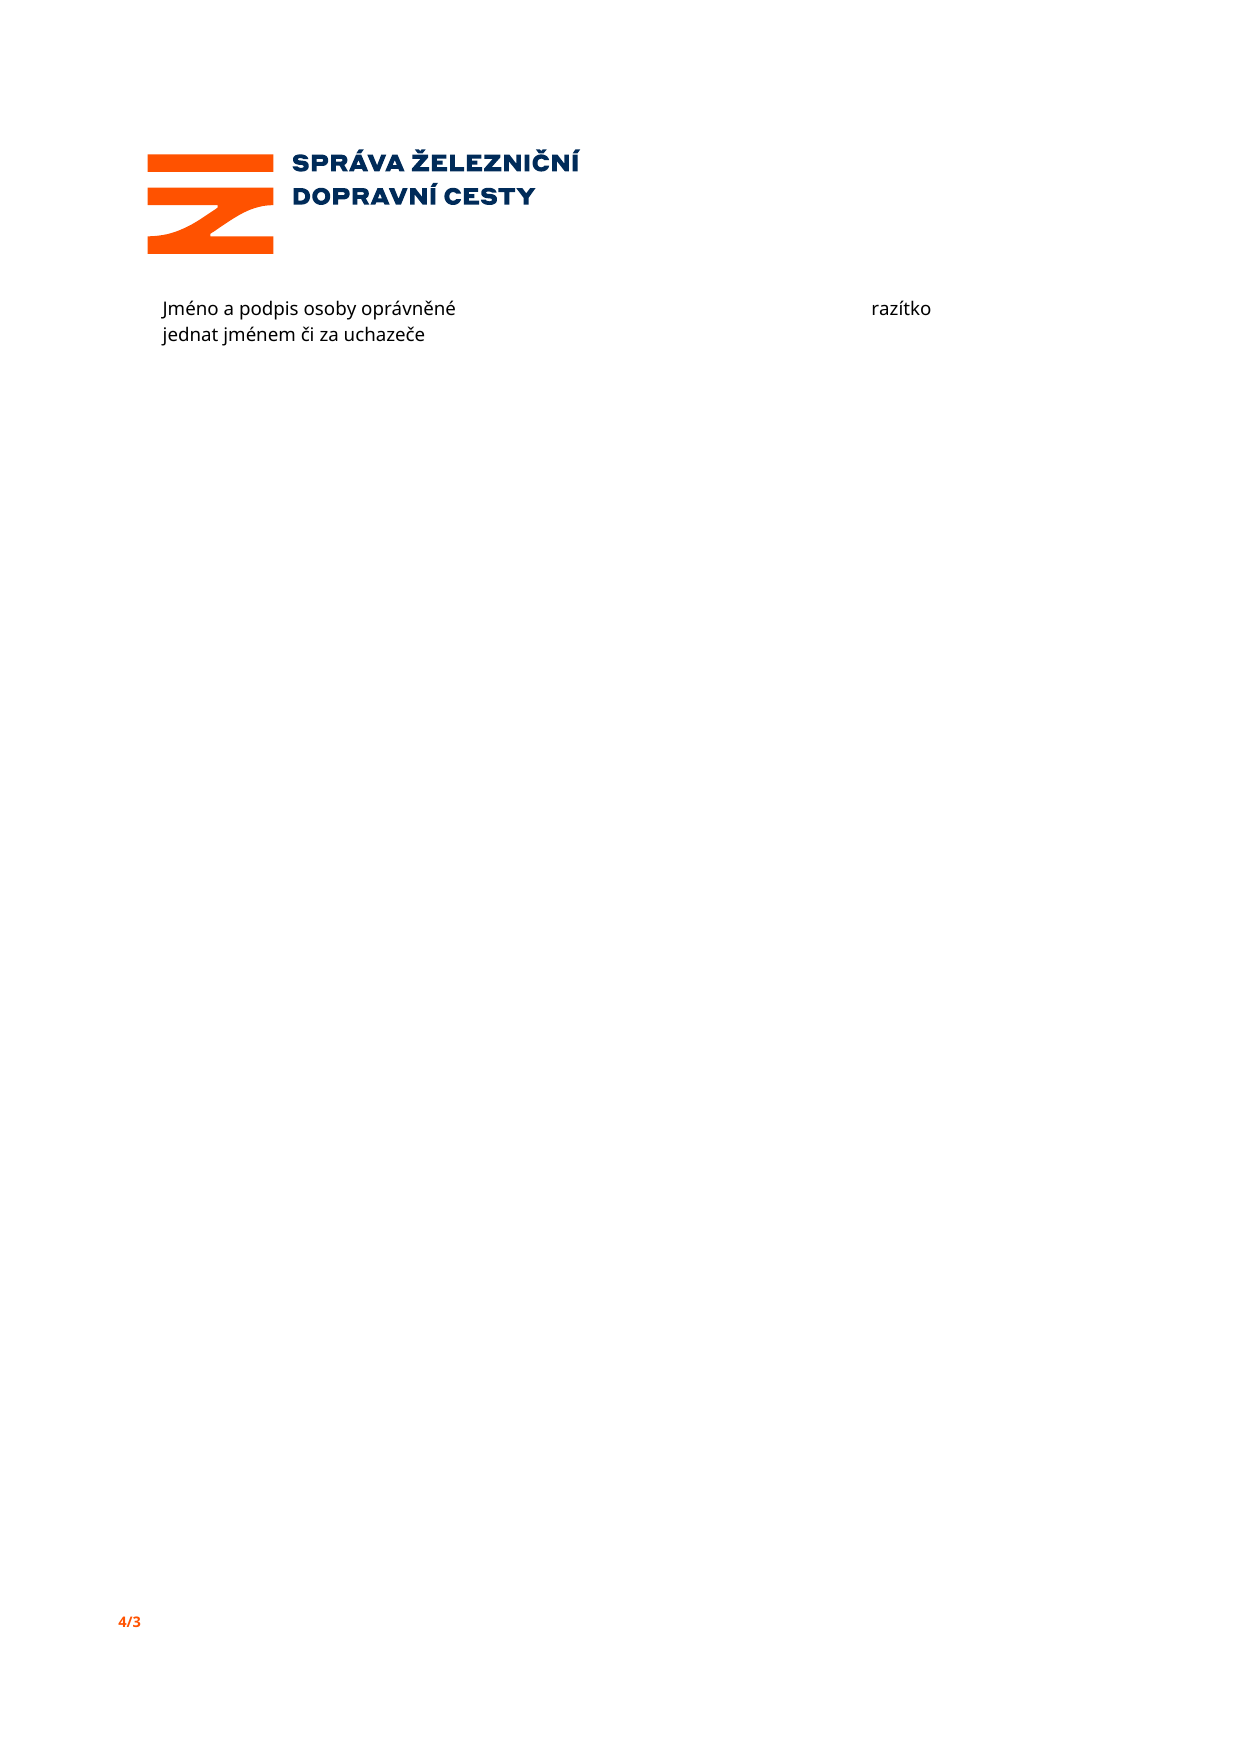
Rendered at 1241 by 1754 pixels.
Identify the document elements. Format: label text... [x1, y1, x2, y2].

text jednat jménem či za uchazeče [118, 321, 1122, 347]
text Jméno a podpis osoby oprávněné razítko [118, 296, 1122, 321]
